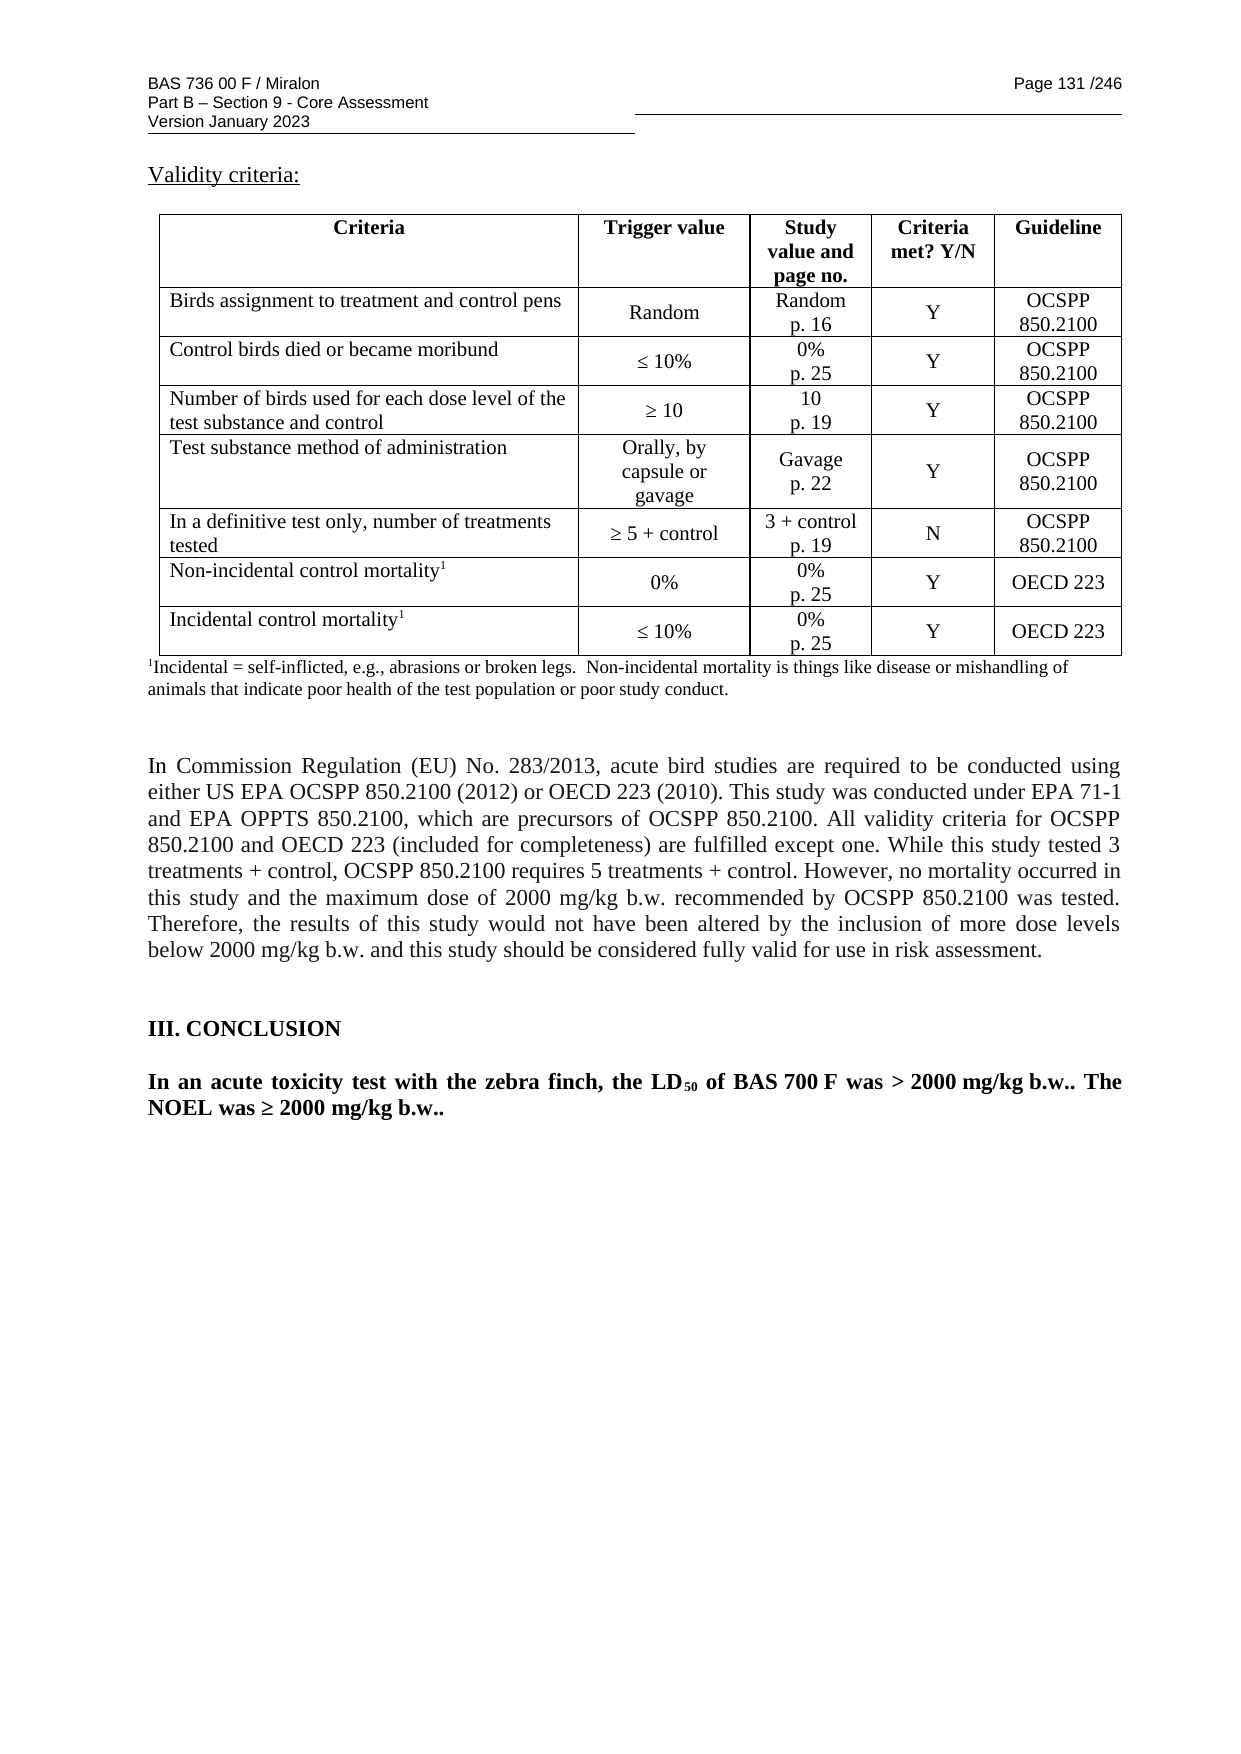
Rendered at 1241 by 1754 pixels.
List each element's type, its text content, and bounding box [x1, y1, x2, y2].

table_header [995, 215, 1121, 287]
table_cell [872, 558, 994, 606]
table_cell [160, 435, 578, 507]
text 1Incidental = self-inflicted, e.g., abrasions or broken legs. Non-incidental mortality is things like disease or mishandling of animals that indicate poor health of the test population or poor study conduct. [148, 656, 1122, 699]
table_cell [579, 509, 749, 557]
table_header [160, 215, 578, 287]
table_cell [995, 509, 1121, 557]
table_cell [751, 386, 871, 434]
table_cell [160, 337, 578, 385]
text In an acute toxicity test with the zebra finch, the LD50 of BAS 700 F was > 2000 mg/kg b.w.. The NOEL was ≥ 2000 mg/kg b.w.. [148, 1068, 1122, 1121]
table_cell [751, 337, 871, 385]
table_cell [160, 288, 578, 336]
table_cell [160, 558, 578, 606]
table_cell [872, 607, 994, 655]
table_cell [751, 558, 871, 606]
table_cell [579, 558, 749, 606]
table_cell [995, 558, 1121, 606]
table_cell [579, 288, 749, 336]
text In Commission Regulation (EU) No. 283/2013, acute bird studies are required to be conducted using either US EPA OCSPP 850.2100 (2012) or OECD 223 (2010). This study was conducted under EPA 71-1 and EPA OPPTS 850.2100, which are precursors of OCSPP 850.2100. All validity criteria for OCSPP 850.2100 and OECD 223 (included for completeness) are fulfilled except one. While this study tested 3 treatments + control, OCSPP 850.2100 requires 5 treatments + control. However, no mortality occurred in this study and the maximum dose of 2000 mg/kg b.w. recommended by OCSPP 850.2100 was tested. Therefore, the results of this study would not have been altered by the inclusion of more dose levels below 2000 mg/kg b.w. and this study should be considered fully valid for use in risk assessment. [148, 752, 1122, 963]
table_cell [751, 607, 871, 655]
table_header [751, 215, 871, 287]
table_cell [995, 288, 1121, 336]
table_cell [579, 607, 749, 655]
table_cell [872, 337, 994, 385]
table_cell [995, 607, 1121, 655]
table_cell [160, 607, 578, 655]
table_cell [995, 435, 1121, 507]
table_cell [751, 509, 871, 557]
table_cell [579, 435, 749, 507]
text III. CONCLUSION [148, 1015, 1122, 1042]
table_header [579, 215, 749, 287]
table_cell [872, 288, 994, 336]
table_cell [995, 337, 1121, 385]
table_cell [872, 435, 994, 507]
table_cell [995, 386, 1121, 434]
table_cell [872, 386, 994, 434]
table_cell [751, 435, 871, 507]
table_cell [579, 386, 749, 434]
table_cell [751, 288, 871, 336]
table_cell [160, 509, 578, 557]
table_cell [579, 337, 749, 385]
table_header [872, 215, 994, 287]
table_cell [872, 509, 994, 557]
text Validity criteria: [148, 161, 1122, 187]
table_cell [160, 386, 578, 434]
